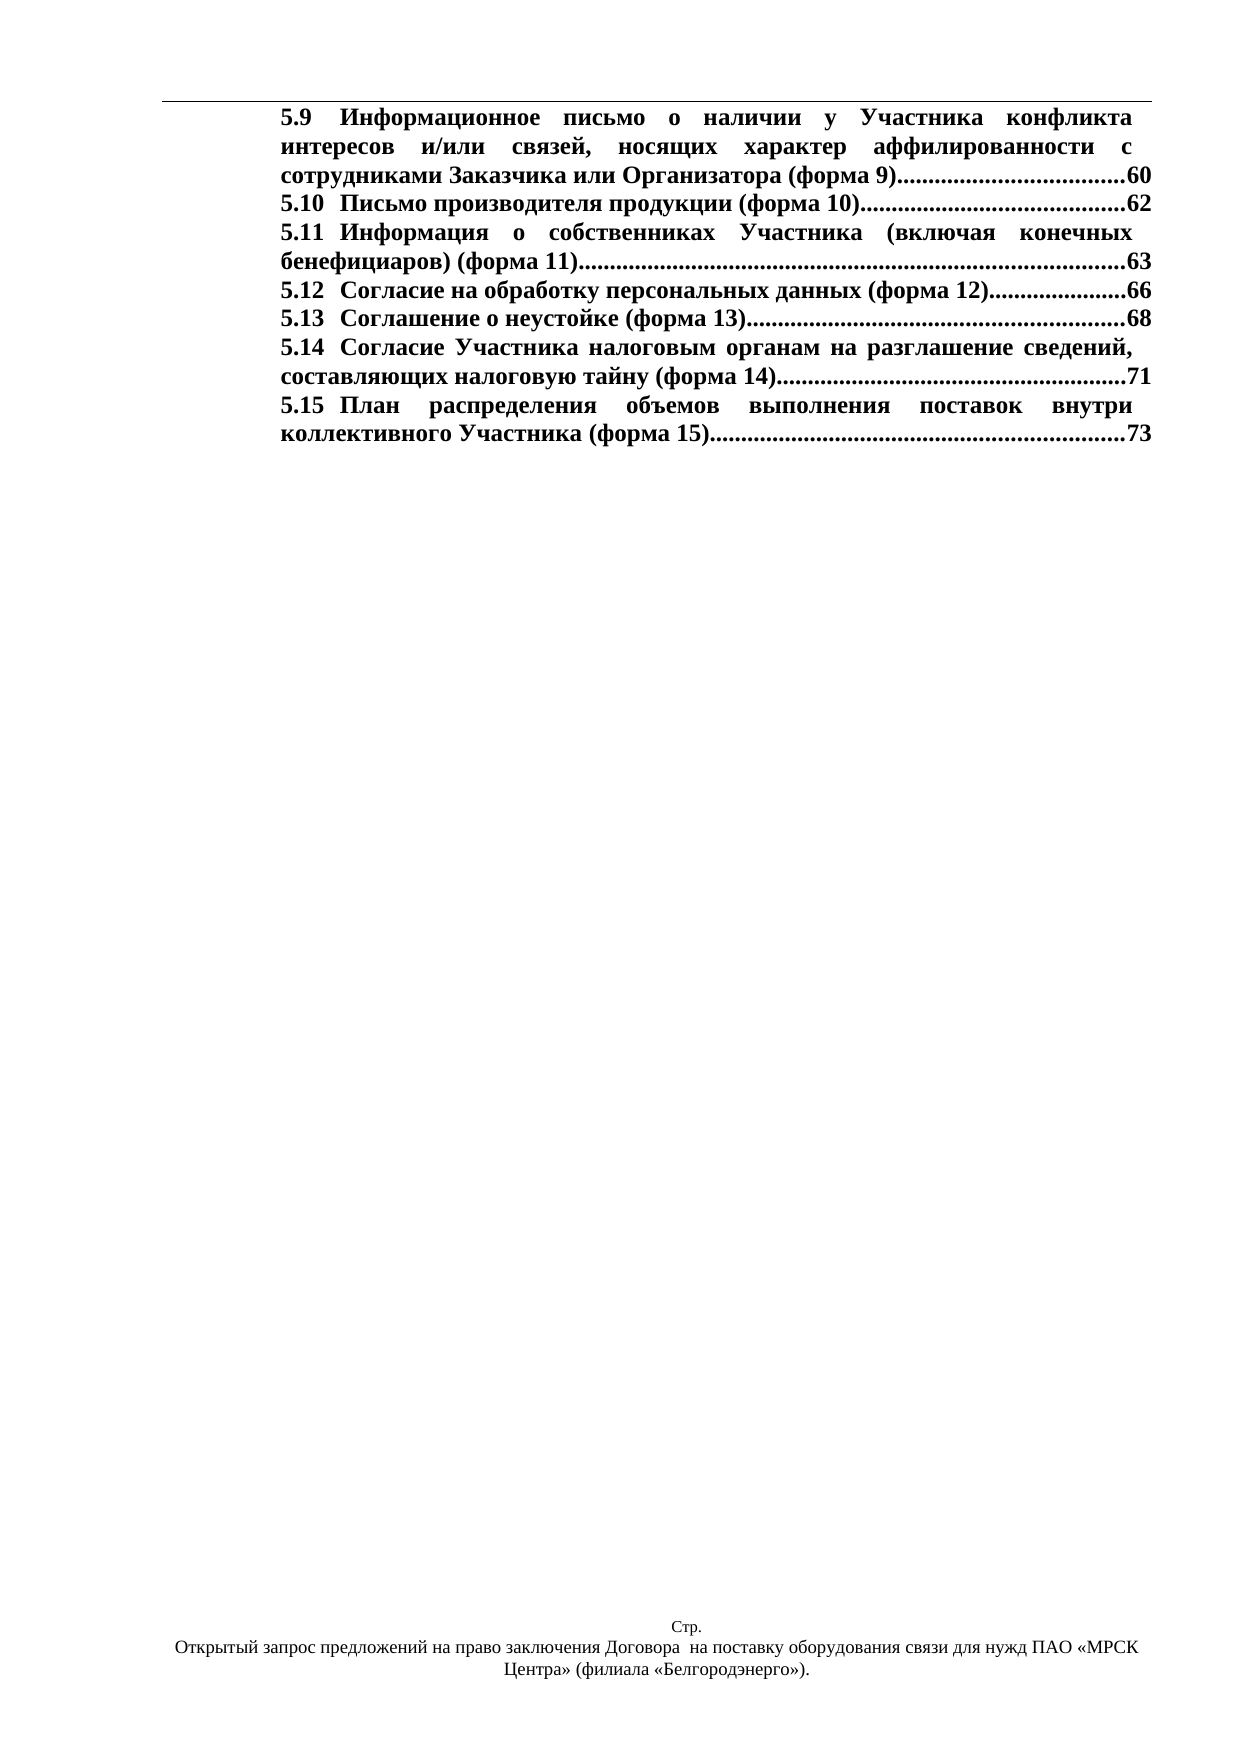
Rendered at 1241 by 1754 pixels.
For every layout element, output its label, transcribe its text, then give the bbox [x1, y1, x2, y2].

text 5.10 Письмо производителя продукции (форма 10) 62 [280, 188, 1133, 217]
text 5.9 Информационное письмо о наличии у Участника конфликта интересов и/или связей, носящих характер аффилированности с сотрудниками Заказчика или Организатора (форма 9) 60 [280, 102, 1133, 188]
text 5.11 Информация о собственниках Участника (включая конечных бенефициаров) (форма 11) 63 [280, 217, 1133, 275]
text 5.12 Согласие на обработку персональных данных (форма 12) 66 [280, 275, 1133, 303]
text 5.14 Согласие Участника налоговым органам на разглашение сведений, составляющих налоговую тайну (форма 14) 71 [280, 332, 1133, 390]
text 5.13 Соглашение о неустойке (форма 13) 68 [280, 303, 1133, 332]
text 5.15 План распределения объемов выполнения поставок внутри коллективного Участника (форма 15) 73 [280, 390, 1133, 447]
